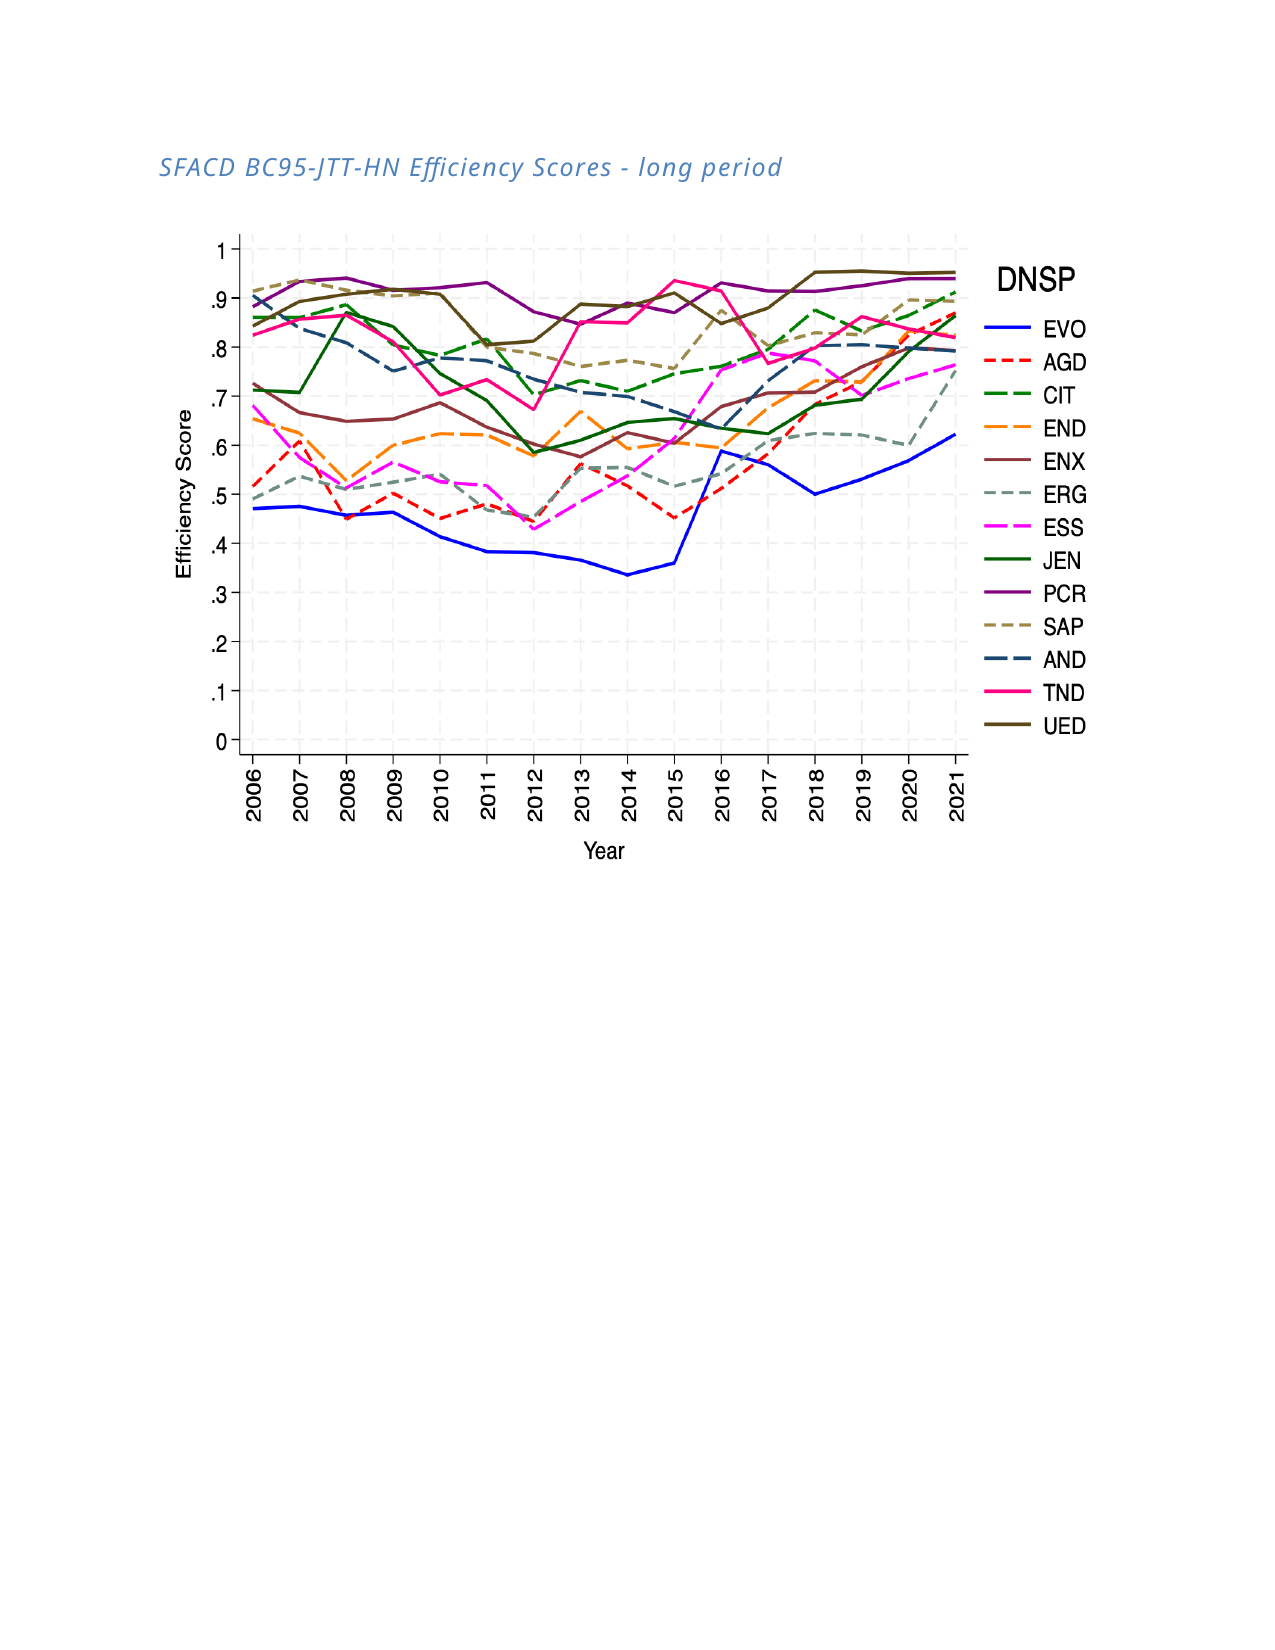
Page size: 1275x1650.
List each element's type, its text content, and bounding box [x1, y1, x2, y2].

subtitle SFACD BC95-JTT-HN Efficiency Scores - long period [159, 150, 1125, 184]
picture [150, 210, 1125, 893]
